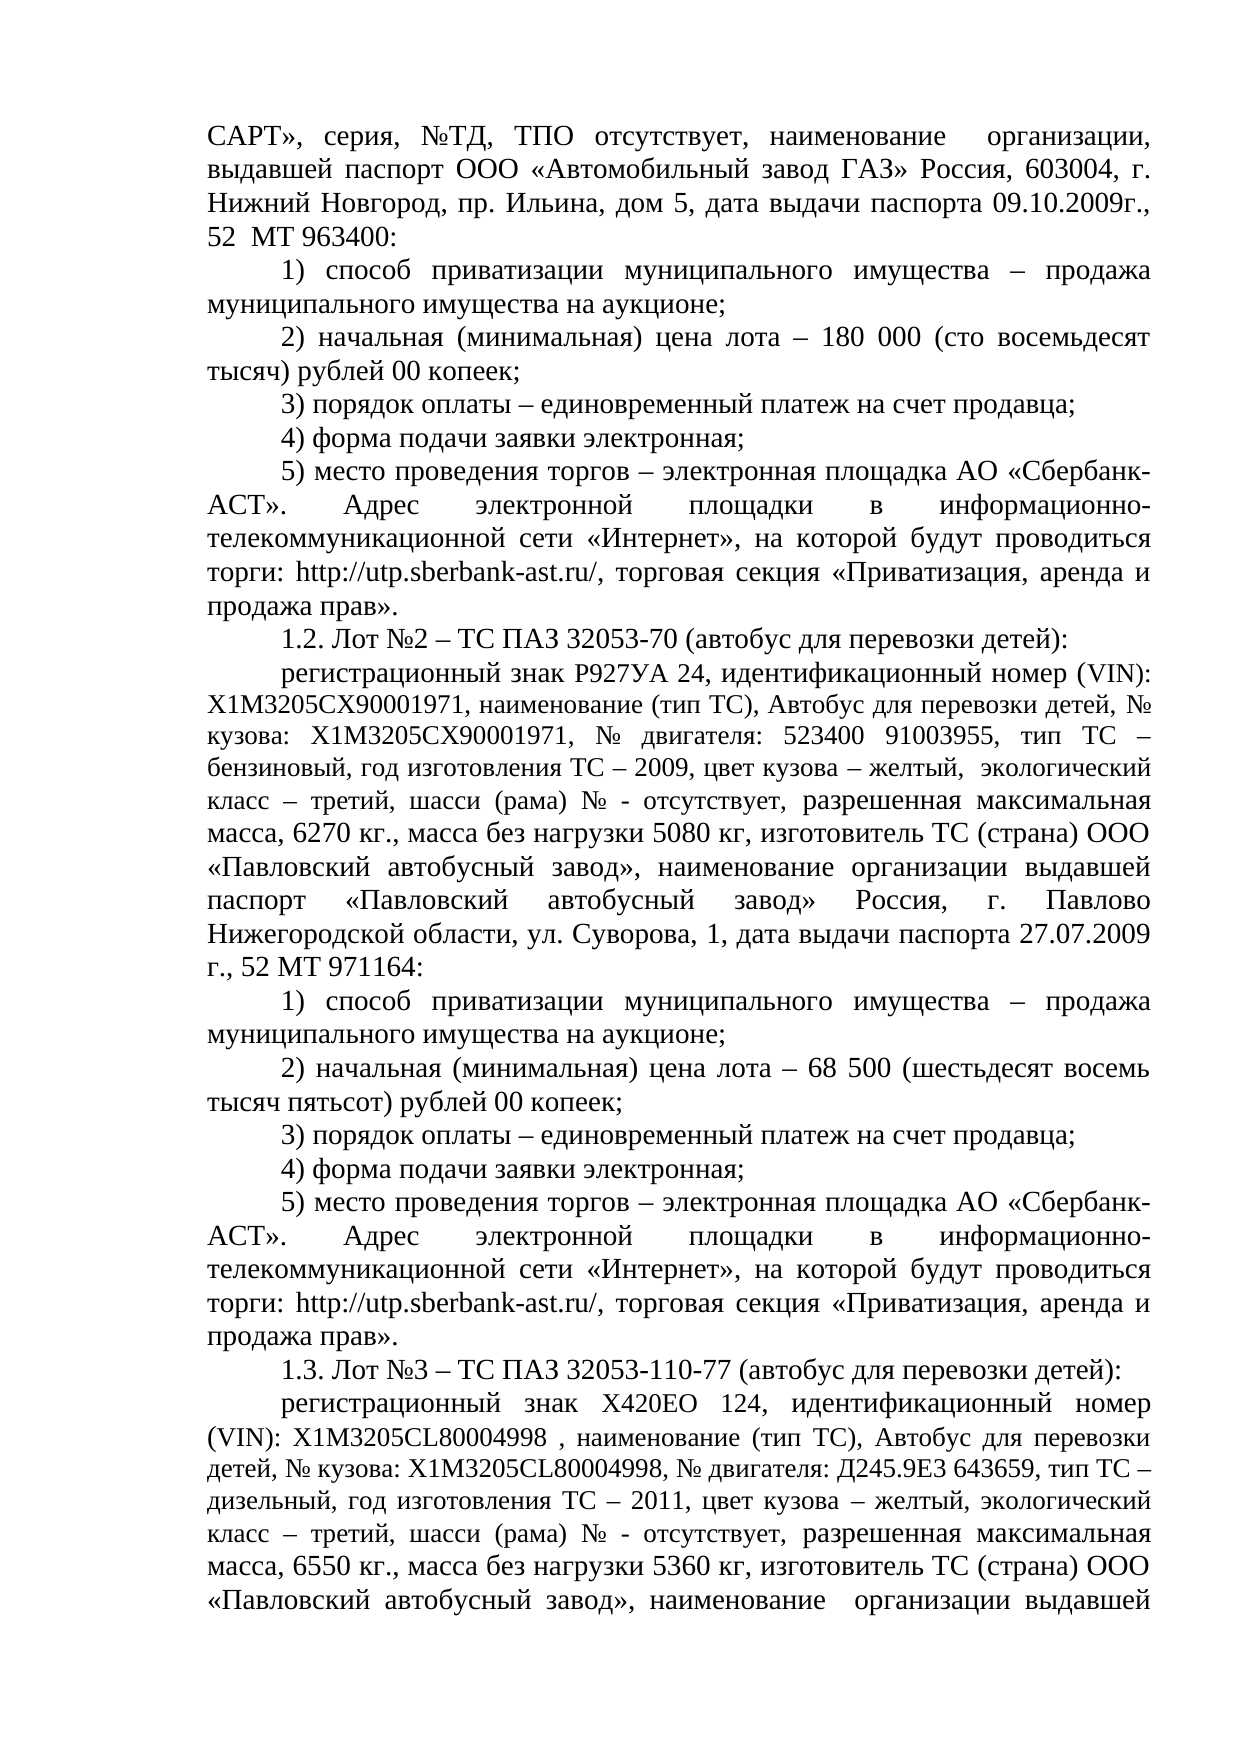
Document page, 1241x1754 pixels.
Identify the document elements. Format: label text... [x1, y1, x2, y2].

text 1) способ приватизации муниципального имущества – продажа муниципального имущества на аукционе; [207, 252, 1152, 319]
text 2) начальная (минимальная) цена лота – 68 500 (шестьдесят восемь тысяч пятьсот) рублей 00 копеек; [207, 1050, 1152, 1117]
text 4) форма подачи заявки электронная; [207, 1151, 1152, 1184]
text 3) порядок оплаты – единовременный платеж на счет продавца; [207, 1117, 1152, 1151]
text 1.3. Лот №3 – ТС ПАЗ 32053-110-77 (автобус для перевозки детей): [207, 1352, 1152, 1386]
text регистрационный знак Р927УА 24, идентификационный номер (VIN): Х1М3205СХ90001971, наименование (тип ТС), Автобус для перевозки детей, № кузова: Х1М3205СХ90001971, № двигателя: 523400 91003955, тип ТС – бензиновый, год изготовления ТС – 2009, цвет кузова – желтый, экологический класс – третий, шасси (рама) № - отсутствует, разрешенная максимальная масса, 6270 кг., масса без нагрузки 5080 кг, изготовитель ТС (страна) ООО «Павловский автобусный завод», наименование организации выдавшей паспорт «Павловский автобусный завод» Россия, г. Павлово Нижегородской области, ул. Суворова, 1, дата выдачи паспорта 27.07.2009 г., 52 МТ 971164: [207, 655, 1152, 983]
text 2) начальная (минимальная) цена лота – 180 000 (сто восемьдесят тысяч) рублей 00 копеек; [207, 319, 1152, 386]
text 1.2. Лот №2 – ТС ПАЗ 32053-70 (автобус для перевозки детей): [207, 621, 1152, 655]
text 4) форма подачи заявки электронная; [207, 420, 1152, 453]
text 3) порядок оплаты – единовременный платеж на счет продавца; [207, 386, 1152, 420]
text 1) способ приватизации муниципального имущества – продажа муниципального имущества на аукционе; [207, 983, 1152, 1050]
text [207, 118, 1152, 252]
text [207, 1386, 1152, 1616]
